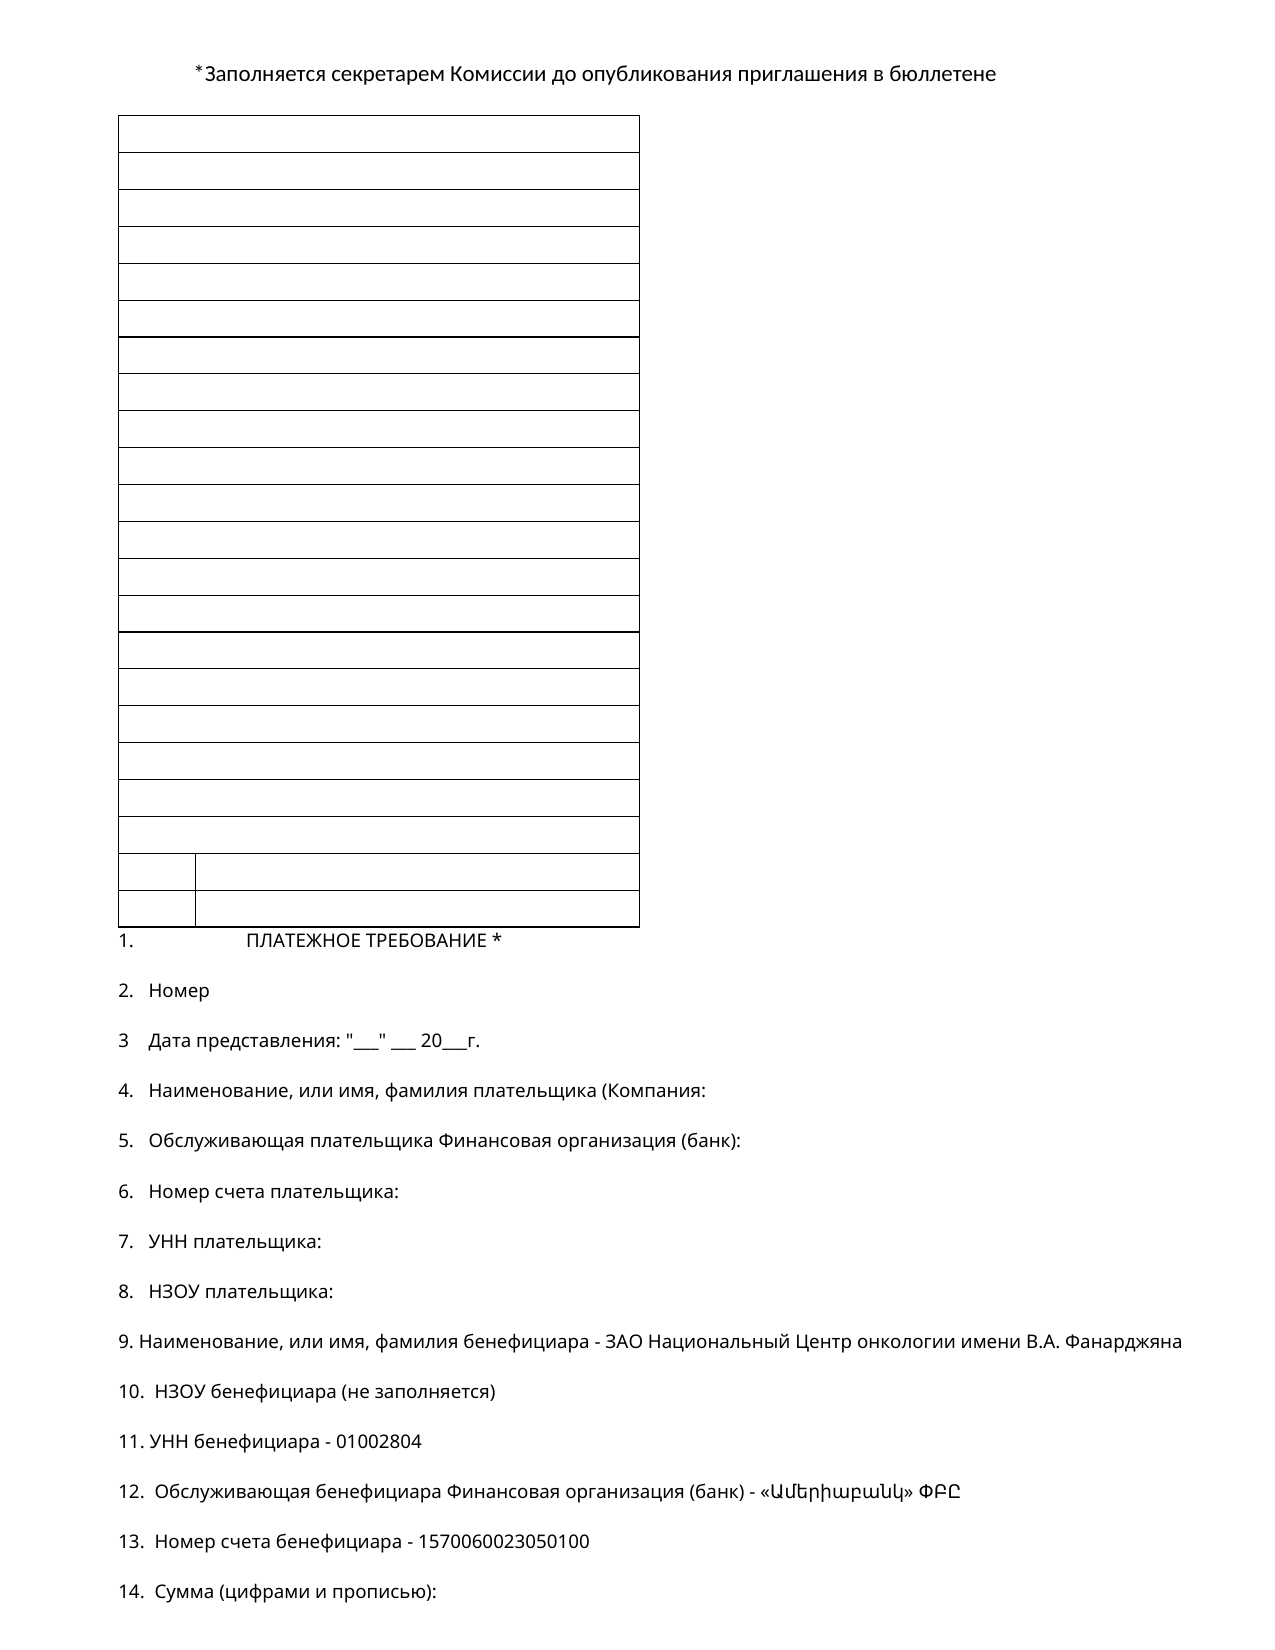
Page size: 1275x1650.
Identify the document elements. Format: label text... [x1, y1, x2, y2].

text *Заполняется секретарем Комиссии до опубликования приглашения в бюллетене [118, 59, 1211, 87]
